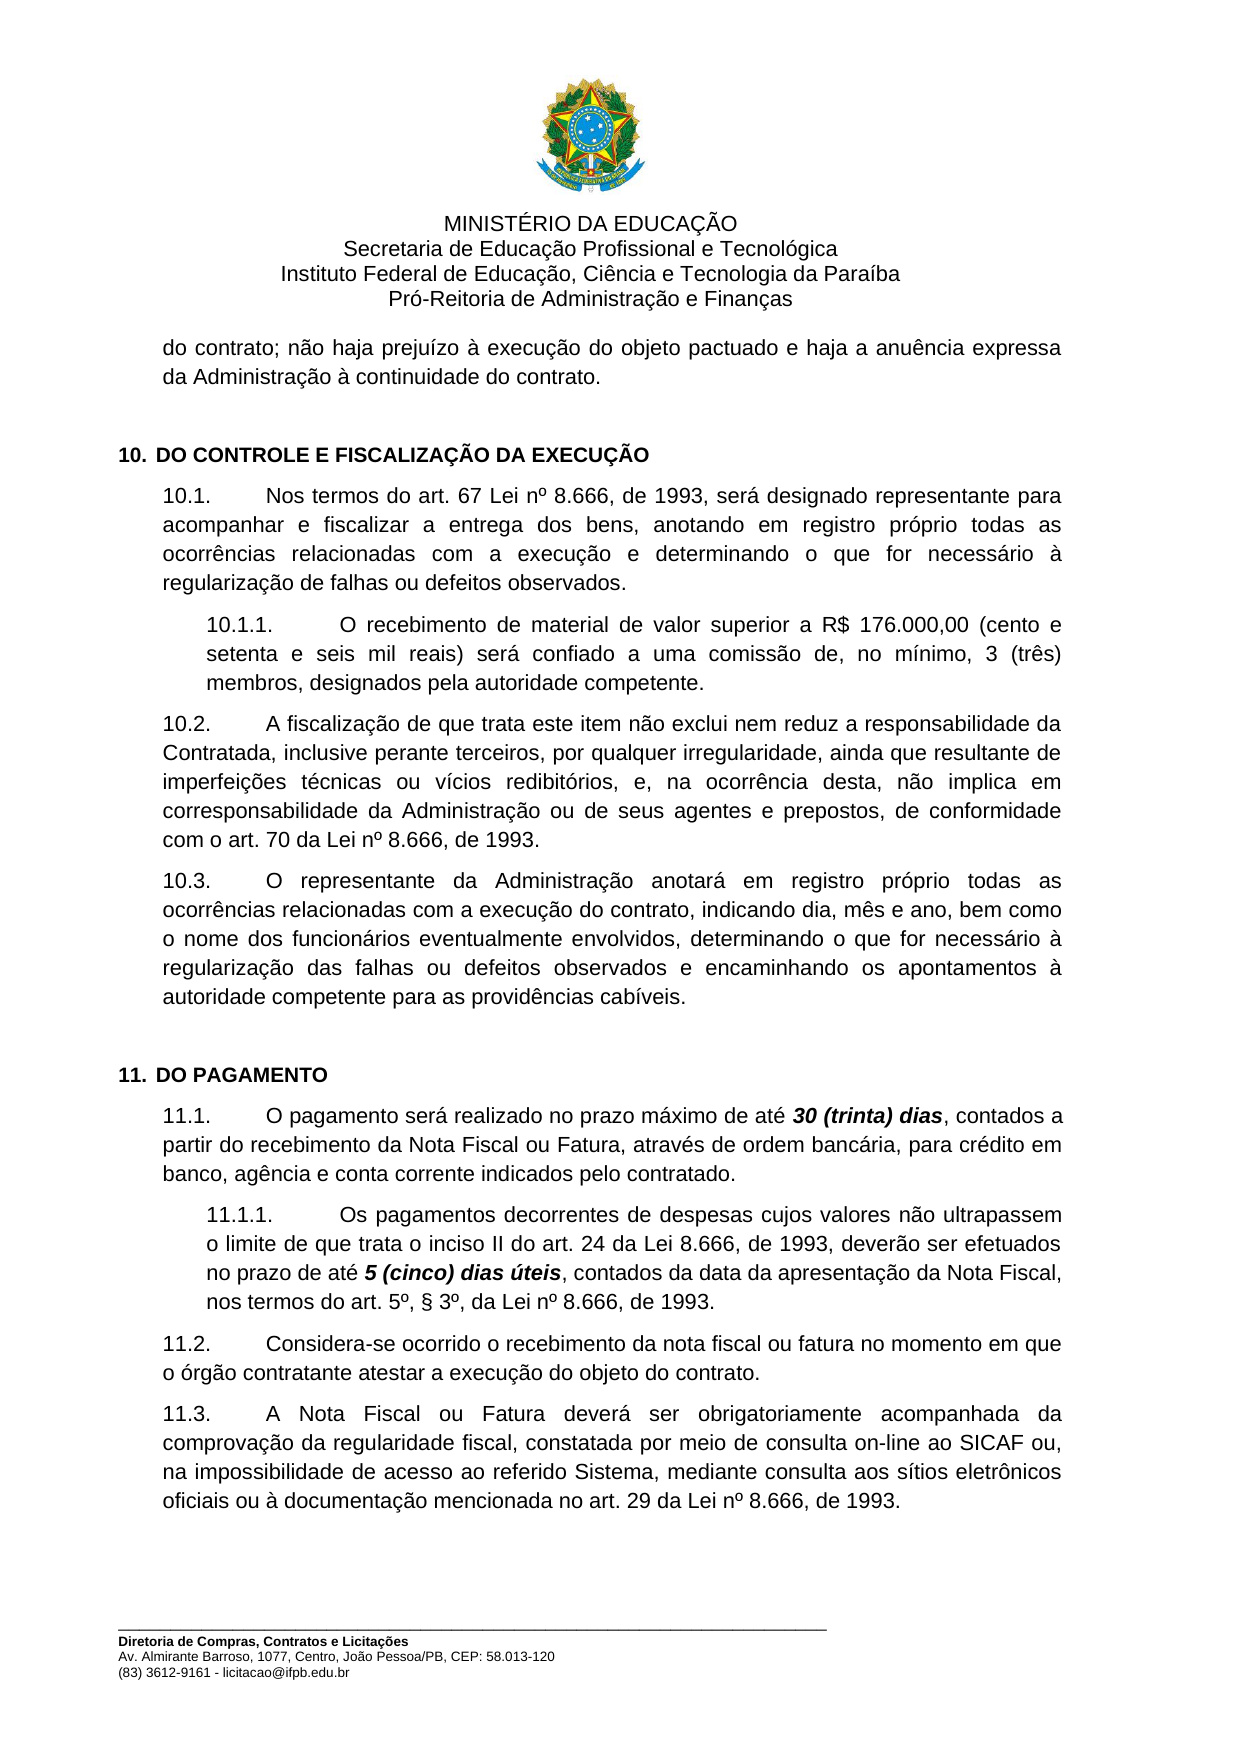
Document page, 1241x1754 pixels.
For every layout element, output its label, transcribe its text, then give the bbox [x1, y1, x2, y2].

picture [532, 75, 649, 195]
list A Nota Fiscal ou Fatura deverá ser obrigatoriamente acompanhada da comprovação da regularidade fiscal, constatada por meio de consulta on-line ao SICAF ou, na impossibilidade de acesso ao referido Sistema, mediante consulta aos sítios eletrônicos oficiais ou à documentação mencionada no art. 29 da Lei nº 8.666, de 1993. [162, 1401, 1063, 1513]
list Considera-se ocorrido o recebimento da nota fiscal ou fatura no momento em que o órgão contratante atestar a execução do objeto do contrato. [162, 1331, 1063, 1385]
list Nos termos do art. 67 Lei nº 8.666, de 1993, será designado representante para acompanhar e fiscalizar a entrega dos bens, anotando em registro próprio todas as ocorrências relacionadas com a execução e determinando o que for necessário à regularização de falhas ou defeitos observados. [162, 483, 1063, 595]
text DO PAGAMENTO [118, 1063, 1063, 1087]
list O pagamento será realizado no prazo máximo de até 30 (trinta) dias, contados a partir do recebimento da Nota Fiscal ou Fatura, através de ordem bancária, para crédito em banco, agência e conta corrente indicados pelo contratado. [162, 1103, 1063, 1186]
text DO CONTROLE E FISCALIZAÇÃO DA EXECUÇÃO [118, 443, 1063, 467]
list O recebimento de material de valor superior a R$ 176.000,00 (cento e setenta e seis mil reais) será confiado a uma comissão de, no mínimo, 3 (três) membros, designados pela autoridade competente. [206, 612, 1063, 695]
list A fiscalização de que trata este item não exclui nem reduz a responsabilidade da Contratada, inclusive perante terceiros, por qualquer irregularidade, ainda que resultante de imperfeições técnicas ou vícios redibitórios, e, na ocorrência desta, não implica em corresponsabilidade da Administração ou de seus agentes e prepostos, de conformidade com o art. 70 da Lei nº 8.666, de 1993. [162, 711, 1063, 852]
list Os pagamentos decorrentes de despesas cujos valores não ultrapassem o limite de que trata o inciso II do art. 24 da Lei 8.666, de 1993, deverão ser efetuados no prazo de até 5 (cinco) dias úteis, contados da data da apresentação da Nota Fiscal, nos termos do art. 5º, § 3º, da Lei nº 8.666, de 1993. [206, 1202, 1063, 1314]
list O representante da Administração anotará em registro próprio todas as ocorrências relacionadas com a execução do contrato, indicando dia, mês e ano, bem como o nome dos funcionários eventualmente envolvidos, determinando o que for necessário à regularização das falhas ou defeitos observados e encaminhando os apontamentos à autoridade competente para as providências cabíveis. [162, 868, 1063, 1009]
